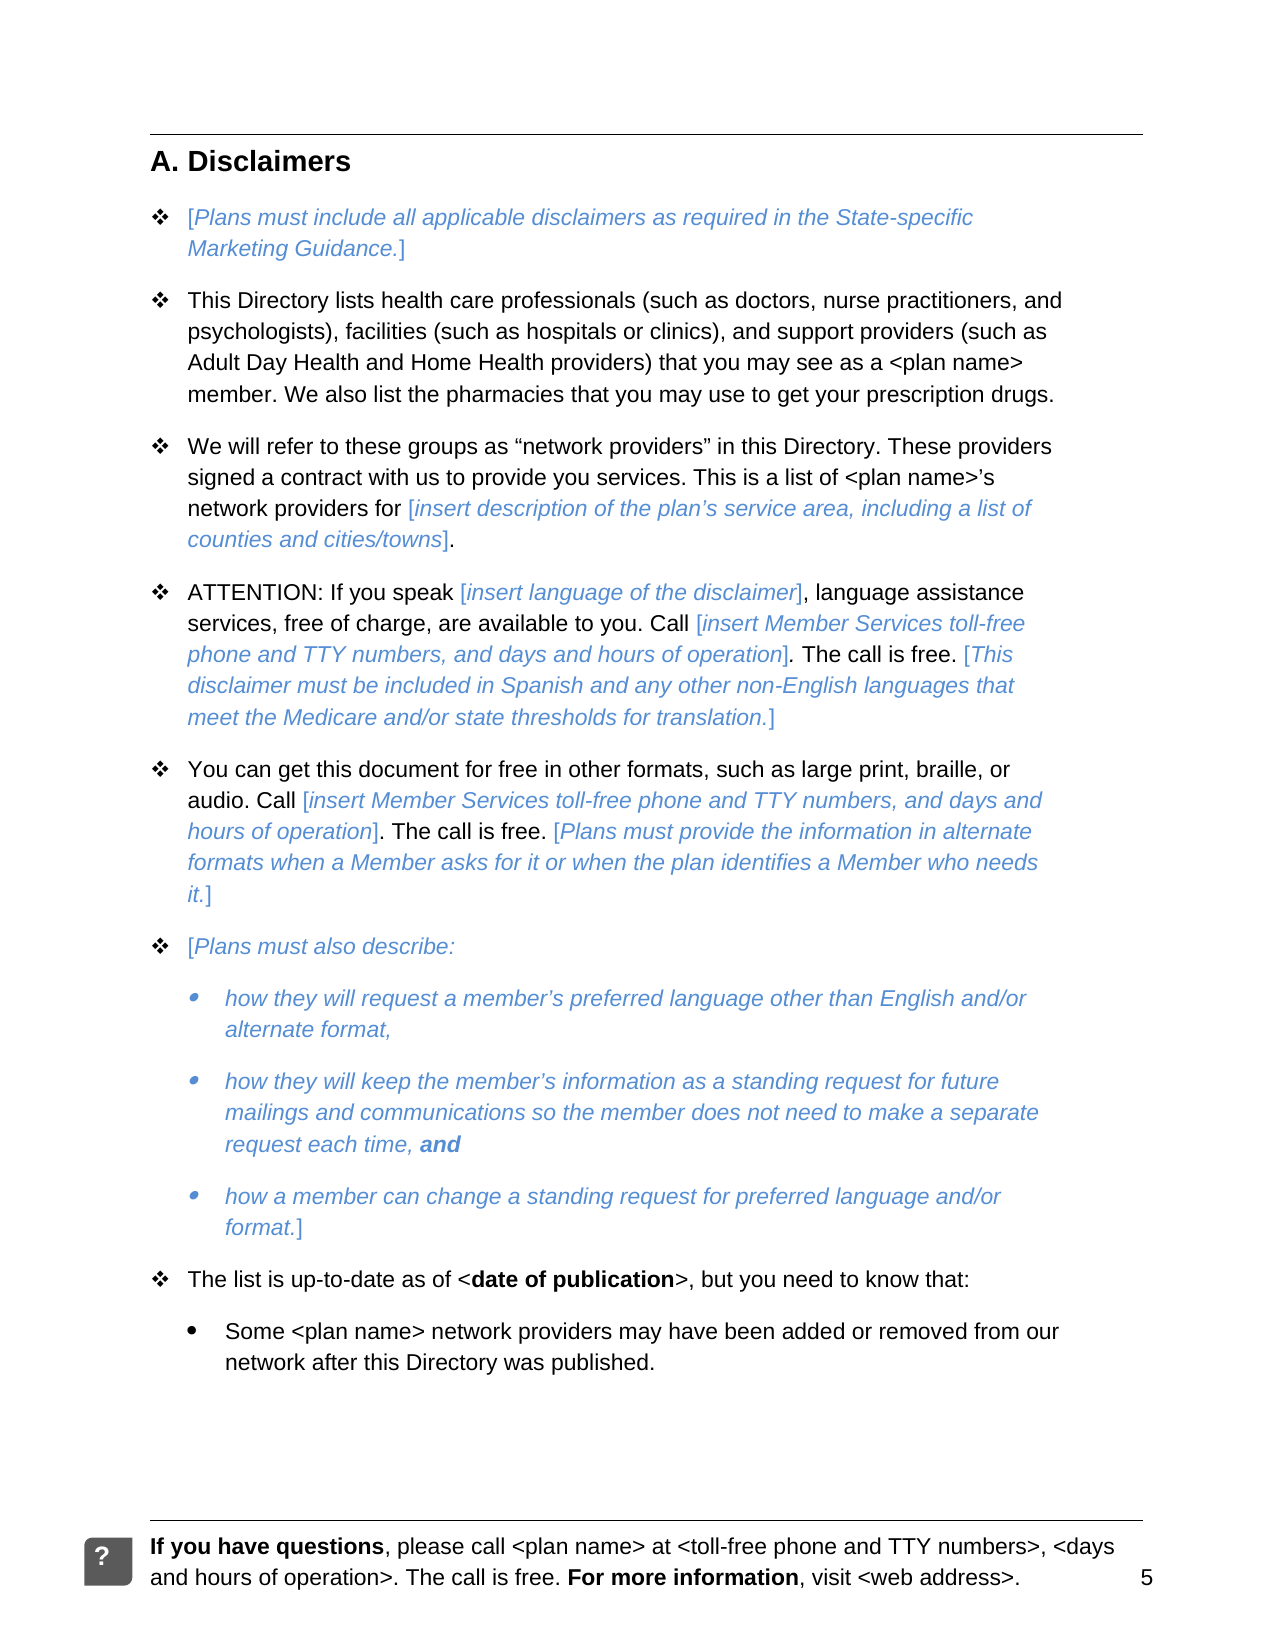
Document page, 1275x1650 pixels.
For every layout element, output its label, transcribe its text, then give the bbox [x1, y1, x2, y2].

list how they will keep the member’s information as a standing request for future mailings and communications so the member does not need to make a separate request each time, and [187, 1064, 1068, 1158]
list how they will request a member’s preferred language other than English and/or alternate format, [187, 981, 1068, 1044]
list ATTENTION: If you speak [insert language of the disclaimer], language assistance services, free of charge, are available to you. Call [insert Member Services toll-free phone and TTY numbers, and days and hours of operation]. The call is free. [This disclaimer must be included in Spanish and any other non-English languages that meet the Medicare and/or state thresholds for translation.] [150, 575, 1068, 731]
list You can get this document for free in other formats, such as large print, braille, or audio. Call [insert Member Services toll-free phone and TTY numbers, and days and hours of operation]. The call is free. [Plans must provide the information in alternate formats when a Member asks for it or when the plan identifies a Member who needs it.] [150, 752, 1068, 908]
list The list is up-to-date as of <date of publication>, but you need to know that: [150, 1262, 1068, 1294]
subtitle Disclaimers [150, 135, 1143, 179]
list Some <plan name> network providers may have been added or removed from our network after this Directory was published. [187, 1314, 1068, 1377]
list how a member can change a standing request for preferred language and/or format.] [187, 1179, 1068, 1242]
list This Directory lists health care professionals (such as doctors, nurse practitioners, and psychologists), facilities (such as hospitals or clinics), and support providers (such as Adult Day Health and Home Health providers) that you may see as a <plan name> member. We also list the pharmacies that you may use to get your prescription drugs. [150, 283, 1068, 408]
list We will refer to these groups as “network providers” in this Directory. These providers signed a contract with us to provide you services. This is a list of <plan name>’s network providers for [insert description of the plan’s service area, including a list of counties and cities/towns]. [150, 429, 1068, 554]
list [Plans must also describe: [150, 929, 1068, 960]
list [Plans must include all applicable disclaimers as required in the State-specific Marketing Guidance.] [150, 200, 1068, 262]
